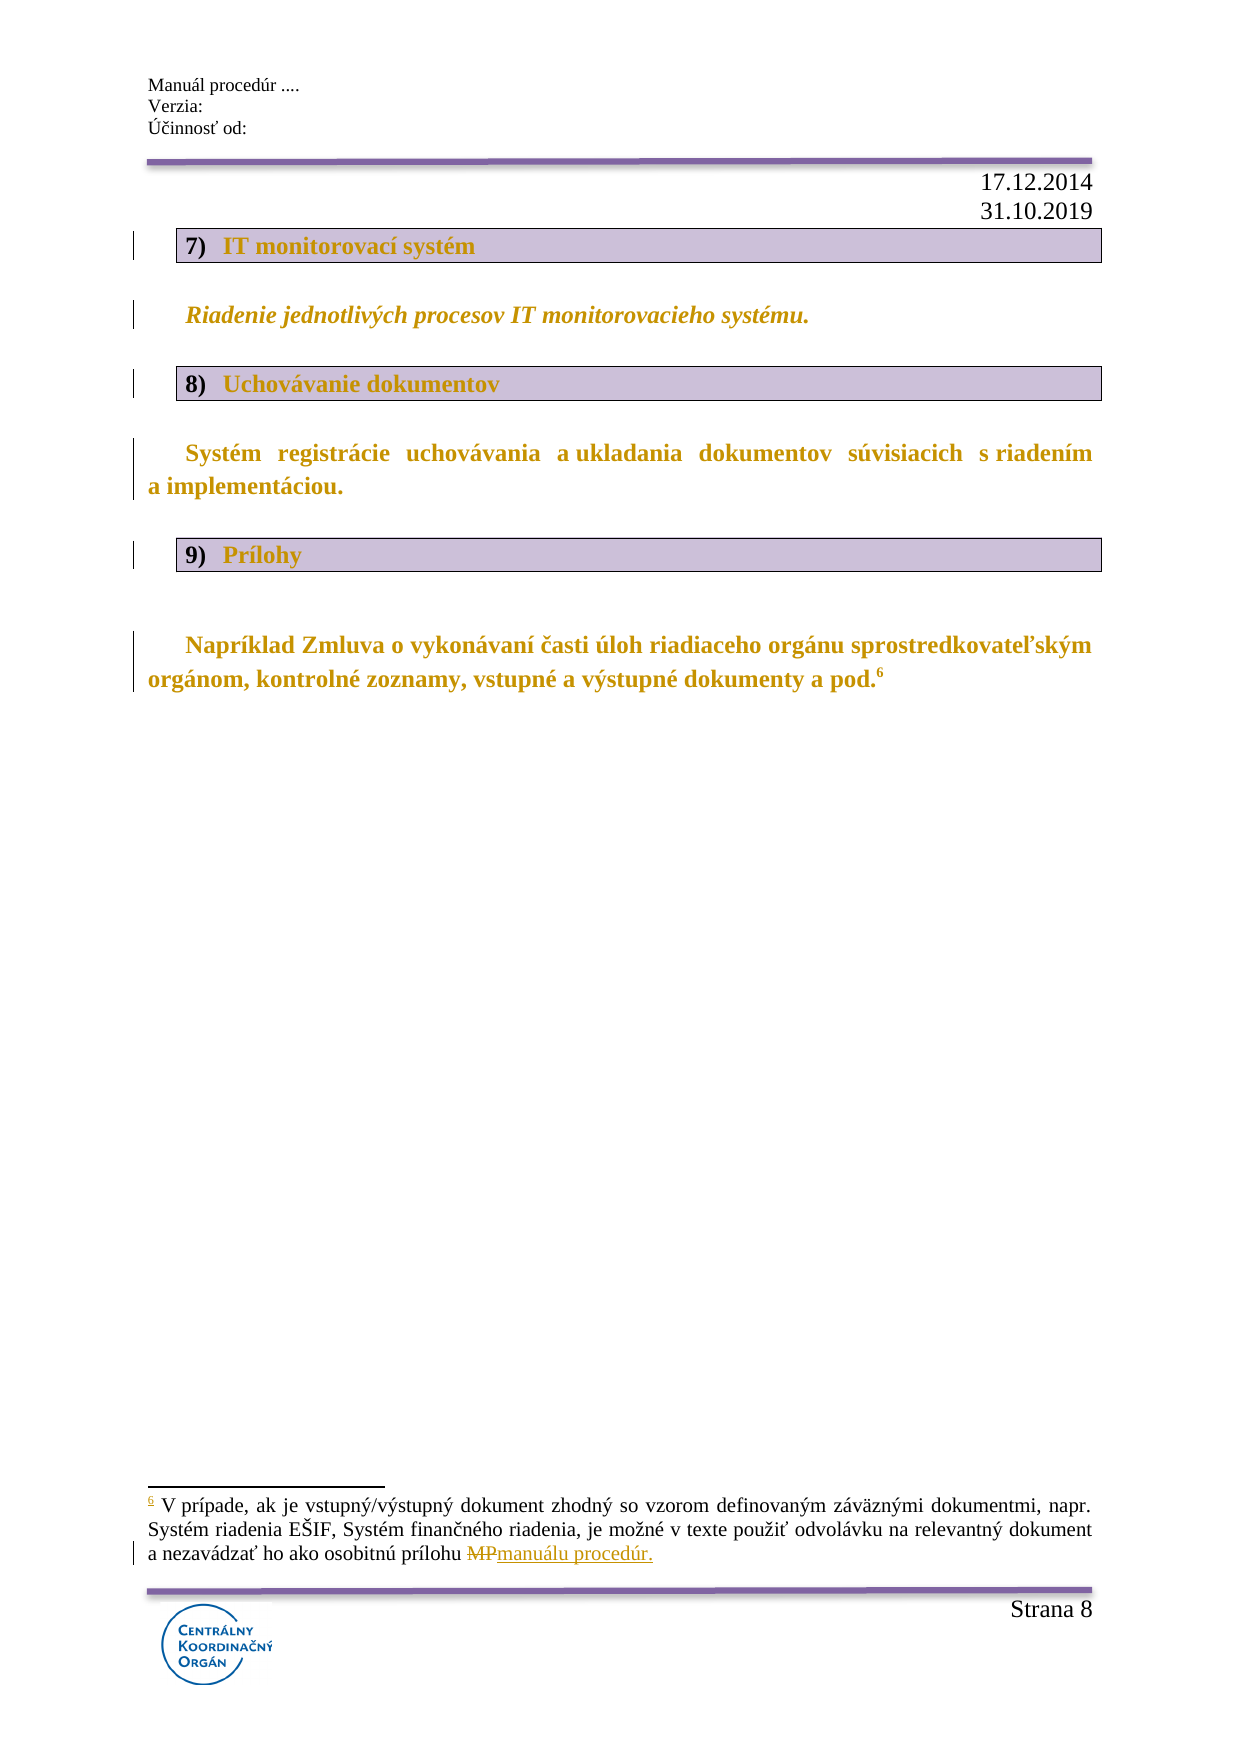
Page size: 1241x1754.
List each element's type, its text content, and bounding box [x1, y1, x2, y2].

list Uchovávanie dokumentov [177, 367, 1101, 400]
list Prílohy [177, 539, 1101, 571]
text Systém registrácie uchovávania a ukladania dokumentov súvisiacich s riadením a implementáciou. [148, 438, 1093, 500]
text Napríklad Zmluva o vykonávaní časti úloh riadiaceho orgánu sprostredkovateľským orgánom, kontrolné zoznamy, vstupné a výstupné dokumenty a pod. [148, 631, 1093, 692]
text Riadenie jednotlivých procesov IT monitorovacieho systému. [148, 300, 1093, 329]
list IT monitorovací systém [177, 229, 1101, 262]
picture [159, 1602, 272, 1684]
